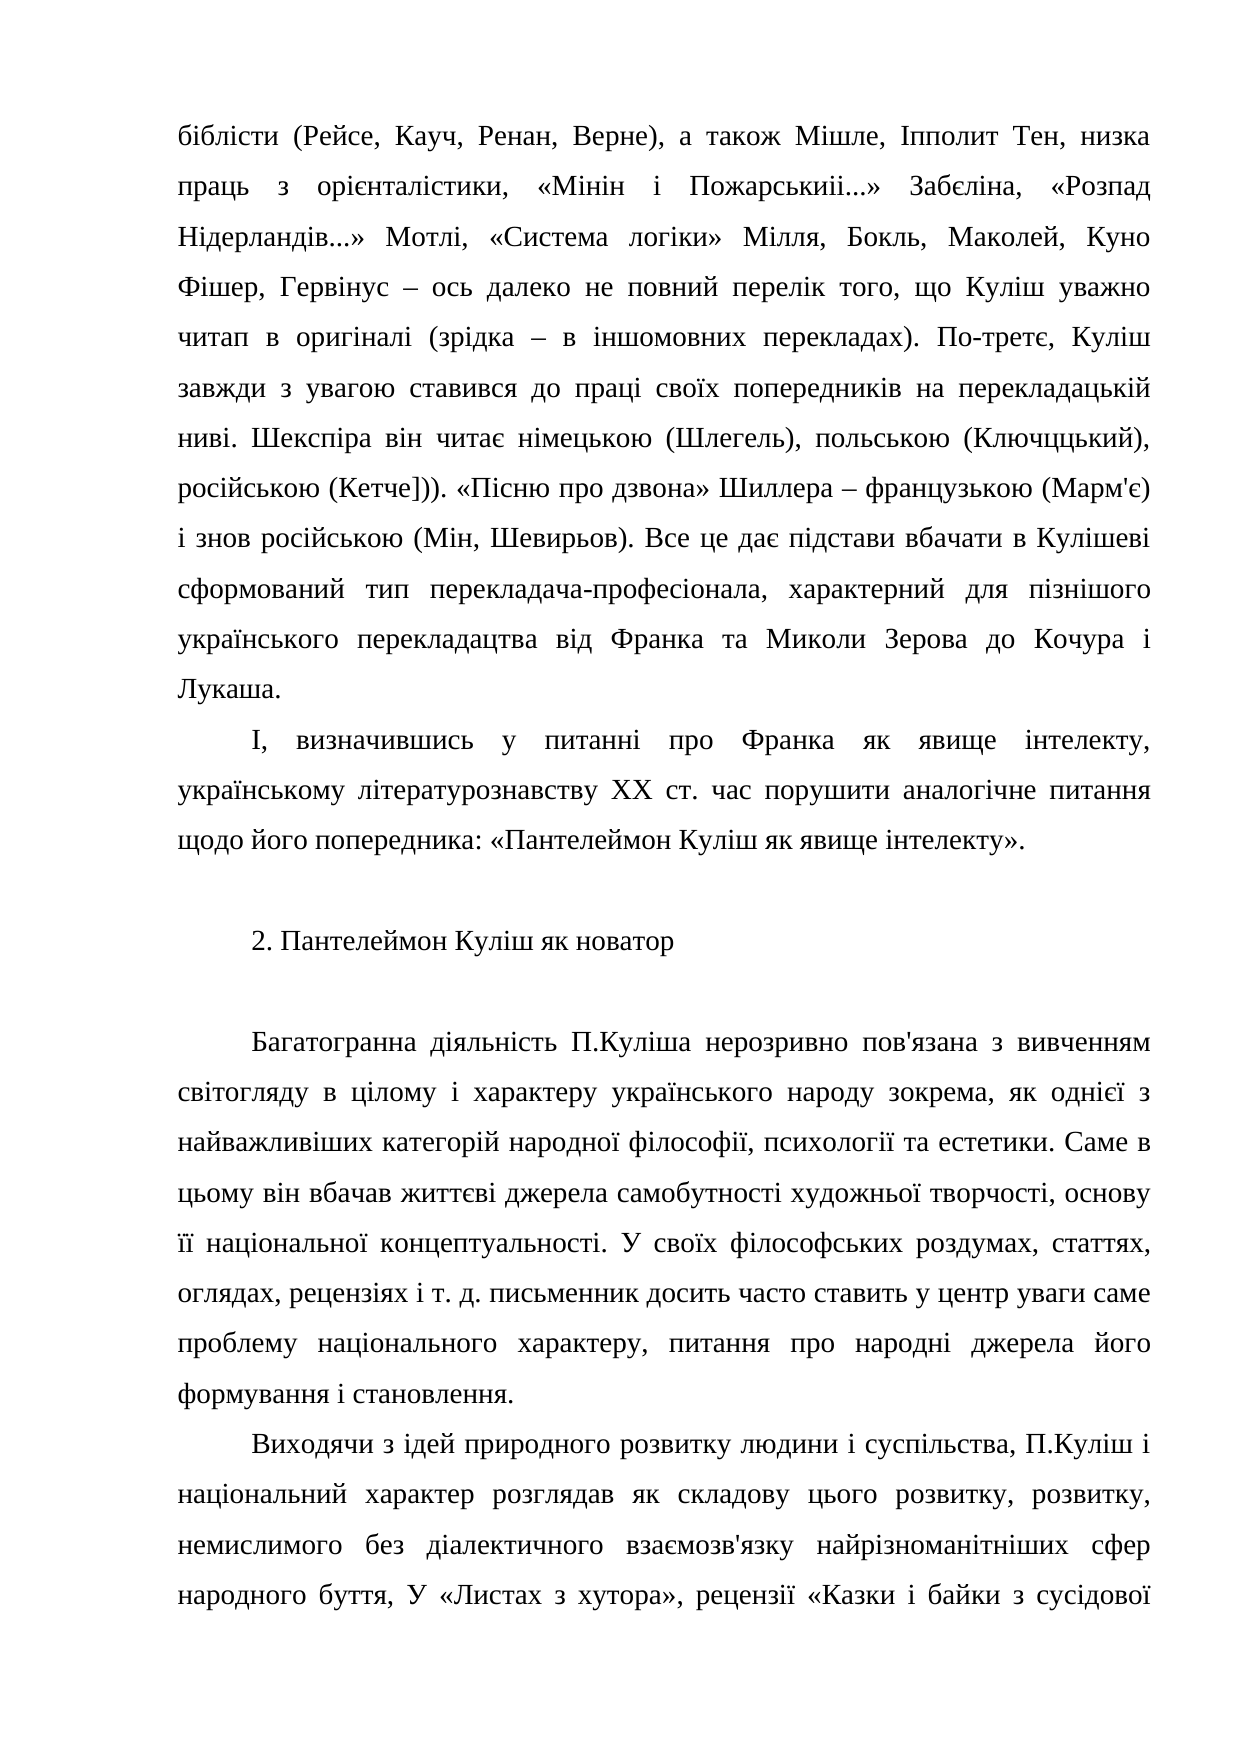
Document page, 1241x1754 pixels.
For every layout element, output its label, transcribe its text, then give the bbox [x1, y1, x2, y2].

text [177, 1426, 1152, 1611]
text 2. Пантелеймон Куліш як новатор [177, 923, 1152, 957]
text Багатогранна діяльність П.Куліша нерозривно пов'язана з вивченням світогляду в цілому і характеру українського народу зокрема, як однієї з найважливіших категорій народної філософії, психології та естетики. Саме в цьому він вбачав життєві джерела самобутності художньої творчості, основу її національної концептуальності. У своїх філософських роздумах, статтях, оглядах, рецензіях і т. д. письменник досить часто ставить у центр уваги саме проблему національного характеру, питання про народні джерела його формування і становлення. [177, 1024, 1152, 1409]
text І, визначившись у питанні про Франка як явище інтелекту, українському літературознавству XX ст. час порушити аналогічне питання щодо його попередника: «Пантелеймон Куліш як явище інтелекту». [177, 722, 1152, 856]
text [177, 118, 1152, 705]
